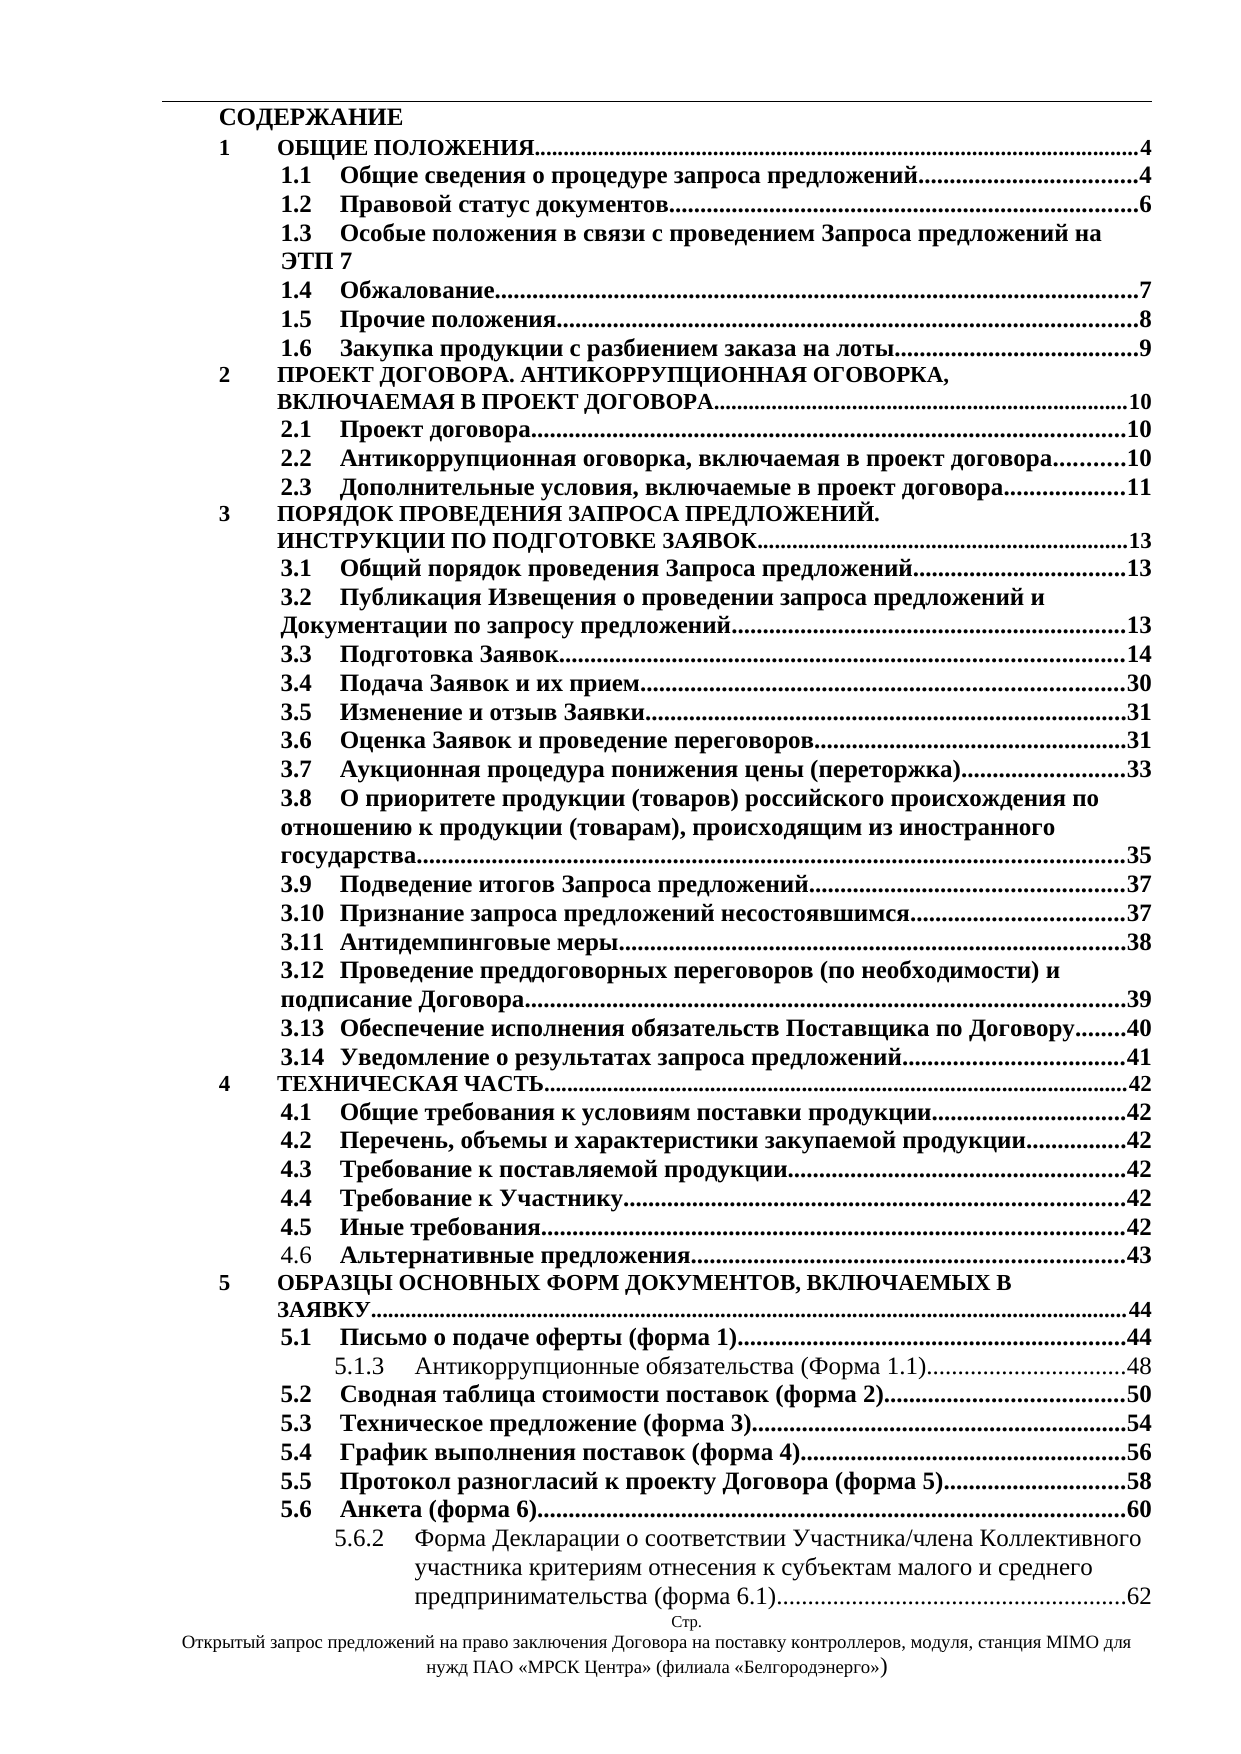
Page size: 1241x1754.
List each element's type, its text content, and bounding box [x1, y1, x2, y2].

text 3.10 Признание запроса предложений несостоявшимся 37 [280, 898, 1133, 927]
text 3.8 О приоритете продукции (товаров) российского происхождения по отношению к продукции (товарам), происходящим из иностранного государства 35 [280, 783, 1133, 869]
text 4.4 Требование к Участнику. 42 [280, 1183, 1133, 1212]
text 3.6 Оценка Заявок и проведение переговоров 31 [280, 726, 1133, 754]
text 1.3 Особые положения в связи с проведением Запроса предложений на ЭТП 7 [280, 218, 1133, 275]
text 4 Техническая часть 42 [218, 1071, 1033, 1097]
text 2.2 Антикоррупционная оговорка, включаемая в проект договора 10 [280, 443, 1133, 472]
text 3.13 Обеспечение исполнения обязательств Поставщика по Договору 40 [280, 1013, 1133, 1042]
text 1.4 Обжалование 7 [280, 275, 1133, 304]
text 3.7 Аукционная процедура понижения цены (переторжка) 33 [280, 754, 1133, 783]
text 2 Проект Договора. Антикоррупционная оговорка, включаемая в проект договора 10 [218, 361, 1033, 414]
text 1.5 Прочие положения 8 [280, 304, 1133, 333]
text 4.2 Перечень, объемы и характеристики закупаемой продукции 42 [280, 1126, 1133, 1154]
text 1.2 Правовой статус документов 6 [280, 189, 1133, 218]
text 4.6 Альтернативные предложения 43 [280, 1241, 1133, 1269]
text 3.4 Подача Заявок и их прием 30 [280, 668, 1133, 697]
text 1 Общие положения 4 [218, 134, 1033, 160]
text 2.1 Проект договора 10 [280, 414, 1133, 443]
text 3 Порядок проведения Запроса предложений. Инструкции по подготовке Заявок 13 [218, 500, 1033, 553]
text СОДЕРЖАНИЕ [218, 102, 938, 131]
text 4.1 Общие требования к условиям поставки продукции 42 [280, 1097, 1133, 1126]
text 3.9 Подведение итогов Запроса предложений 37 [280, 869, 1133, 898]
text 5.2 Сводная таблица стоимости поставок (форма 2) 50 [280, 1379, 1133, 1408]
text 5.3 Техническое предложение (форма 3) 54 [280, 1408, 1133, 1437]
text 3.3 Подготовка Заявок 14 [280, 639, 1133, 668]
text 3.12 Проведение преддоговорных переговоров (по необходимости) и подписание Договора 39 [280, 956, 1133, 1013]
text 3.14 Уведомление о результатах запроса предложений 41 [280, 1042, 1133, 1071]
text 5.6.2 Форма Декларации о соответствии Участника/члена Коллективного участника критериям отнесения к субъектам малого и среднего предпринимательства (форма 6.1) 62 [334, 1523, 1144, 1609]
text 1.6 Закупка продукции с разбиением заказа на лоты 9 [280, 333, 1133, 361]
text 3.11 Антидемпинговые меры 38 [280, 927, 1133, 956]
text 5.1.3 Антикоррупционные обязательства (Форма 1.1). 48 [334, 1351, 1144, 1379]
text 5.6 Анкета (форма 6) 60 [280, 1494, 1133, 1523]
text 3.2 Публикация Извещения о проведении запроса предложений и Документации по запросу предложений 13 [280, 582, 1133, 639]
text 5 Образцы основных форм документов, включаемых в Заявку 44 [218, 1269, 1033, 1322]
text 5.5 Протокол разногласий к проекту Договора (форма 5) 58 [280, 1466, 1133, 1494]
text 3.5 Изменение и отзыв Заявки 31 [280, 697, 1133, 726]
text 5.1 Письмо о подаче оферты (форма 1) 44 [280, 1322, 1133, 1351]
text 4.3 Требование к поставляемой продукции 42 [280, 1154, 1133, 1183]
text 4.5 Иные требования 42 [280, 1212, 1133, 1241]
text 3.1 Общий порядок проведения Запроса предложений 13 [280, 553, 1133, 582]
text 5.4 График выполнения поставок (форма 4) 56 [280, 1437, 1133, 1466]
text 1.1 Общие сведения о процедуре запроса предложений 4 [280, 160, 1133, 189]
text 2.3 Дополнительные условия, включаемые в проект договора 11 [280, 472, 1133, 500]
